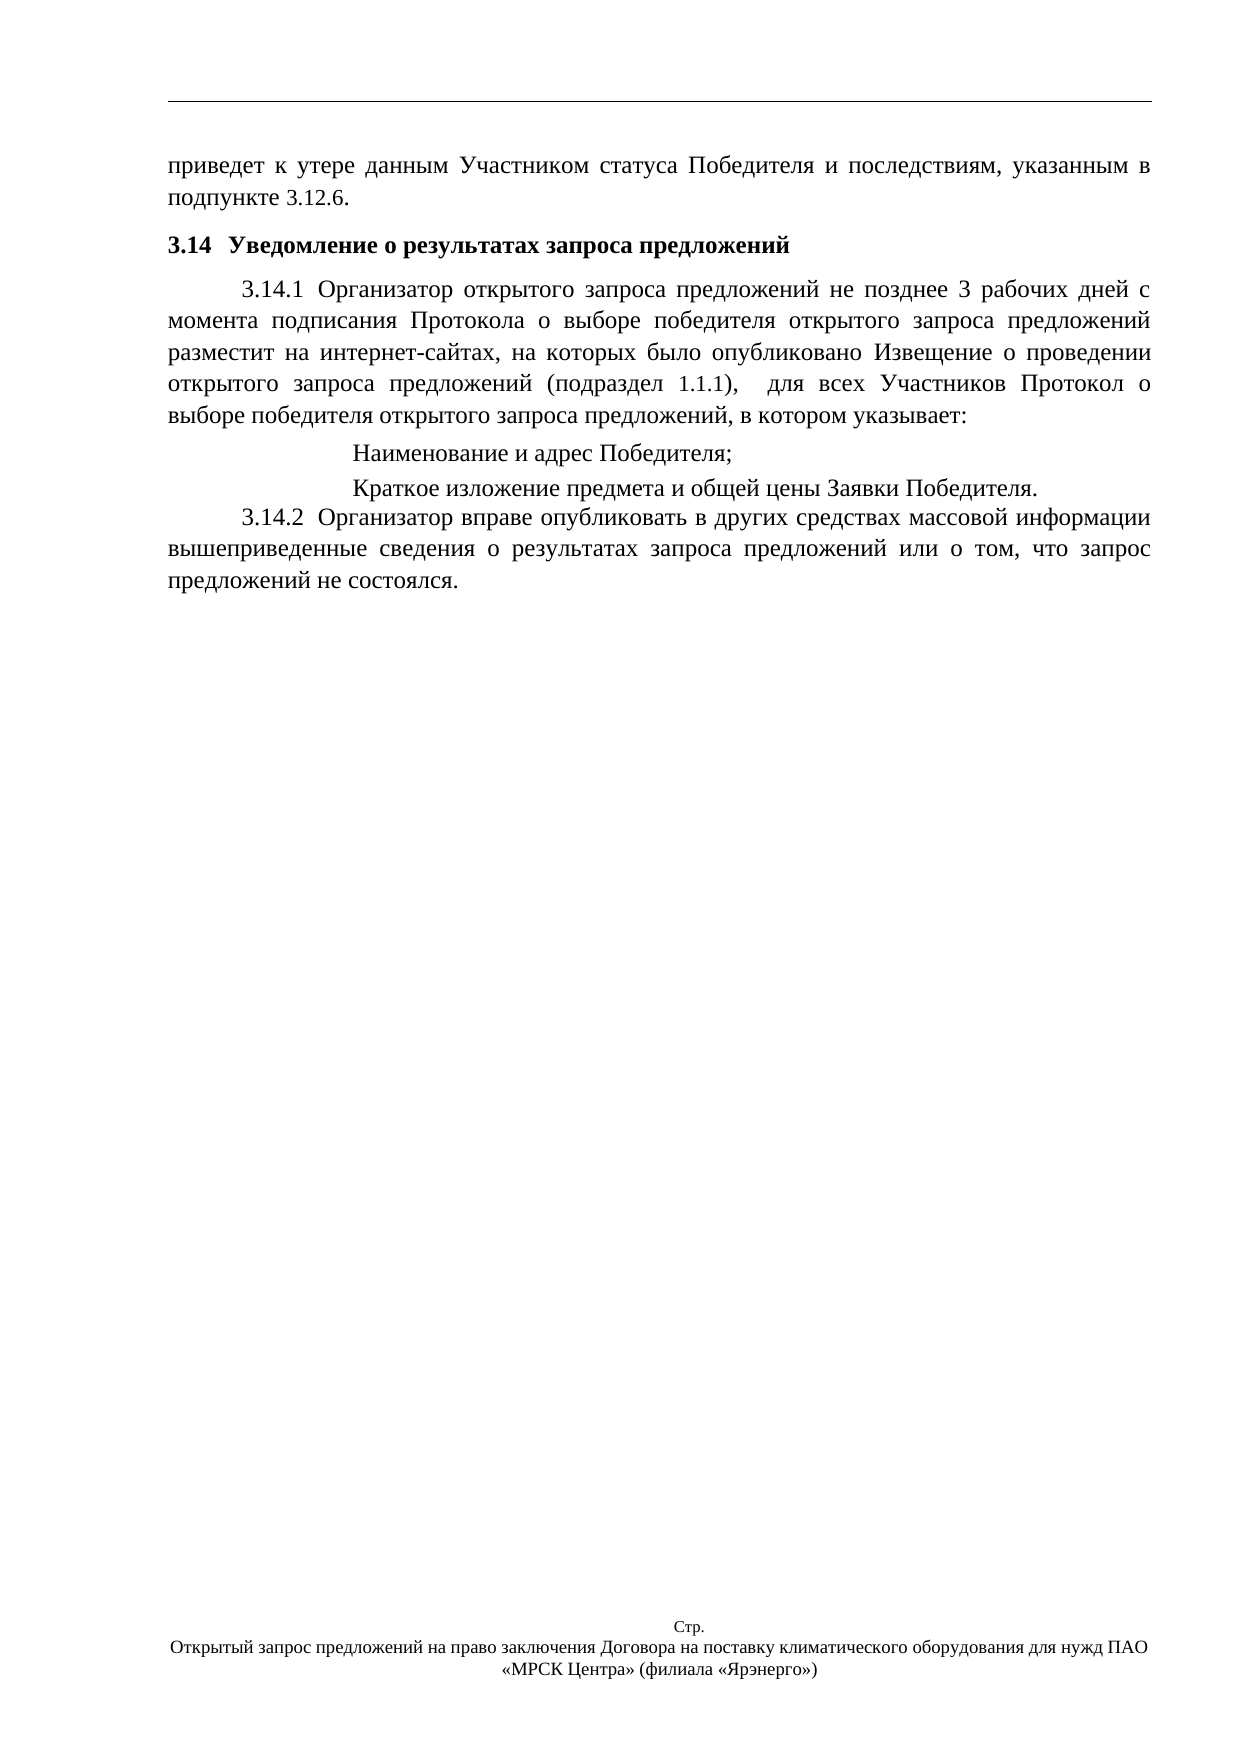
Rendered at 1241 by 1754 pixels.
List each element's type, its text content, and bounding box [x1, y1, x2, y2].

text 3.14.2 Организатор вправе опубликовать в других средствах массовой информации вышеприведенные сведения о результатах запроса предложений или о том, что запрос предложений не состоялся. [168, 502, 1152, 593]
subtitle Уведомление о результатах запроса предложений [168, 230, 1152, 258]
list Наименование и адрес Победителя; [352, 438, 1166, 467]
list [168, 150, 1152, 210]
text 3.14.1 Организатор открытого запроса предложений не позднее 3 рабочих дней с момента подписания Протокола о выборе победителя открытого запроса предложений разместит на интернет-сайтах, на которых было опубликовано Извещение о проведении открытого запроса предложений (подраздел 1.1.1), для всех Участников Протокол о выборе победителя открытого запроса предложений, в котором указывает: [168, 274, 1152, 429]
list Краткое изложение предмета и общей цены Заявки Победителя. [352, 473, 1166, 502]
